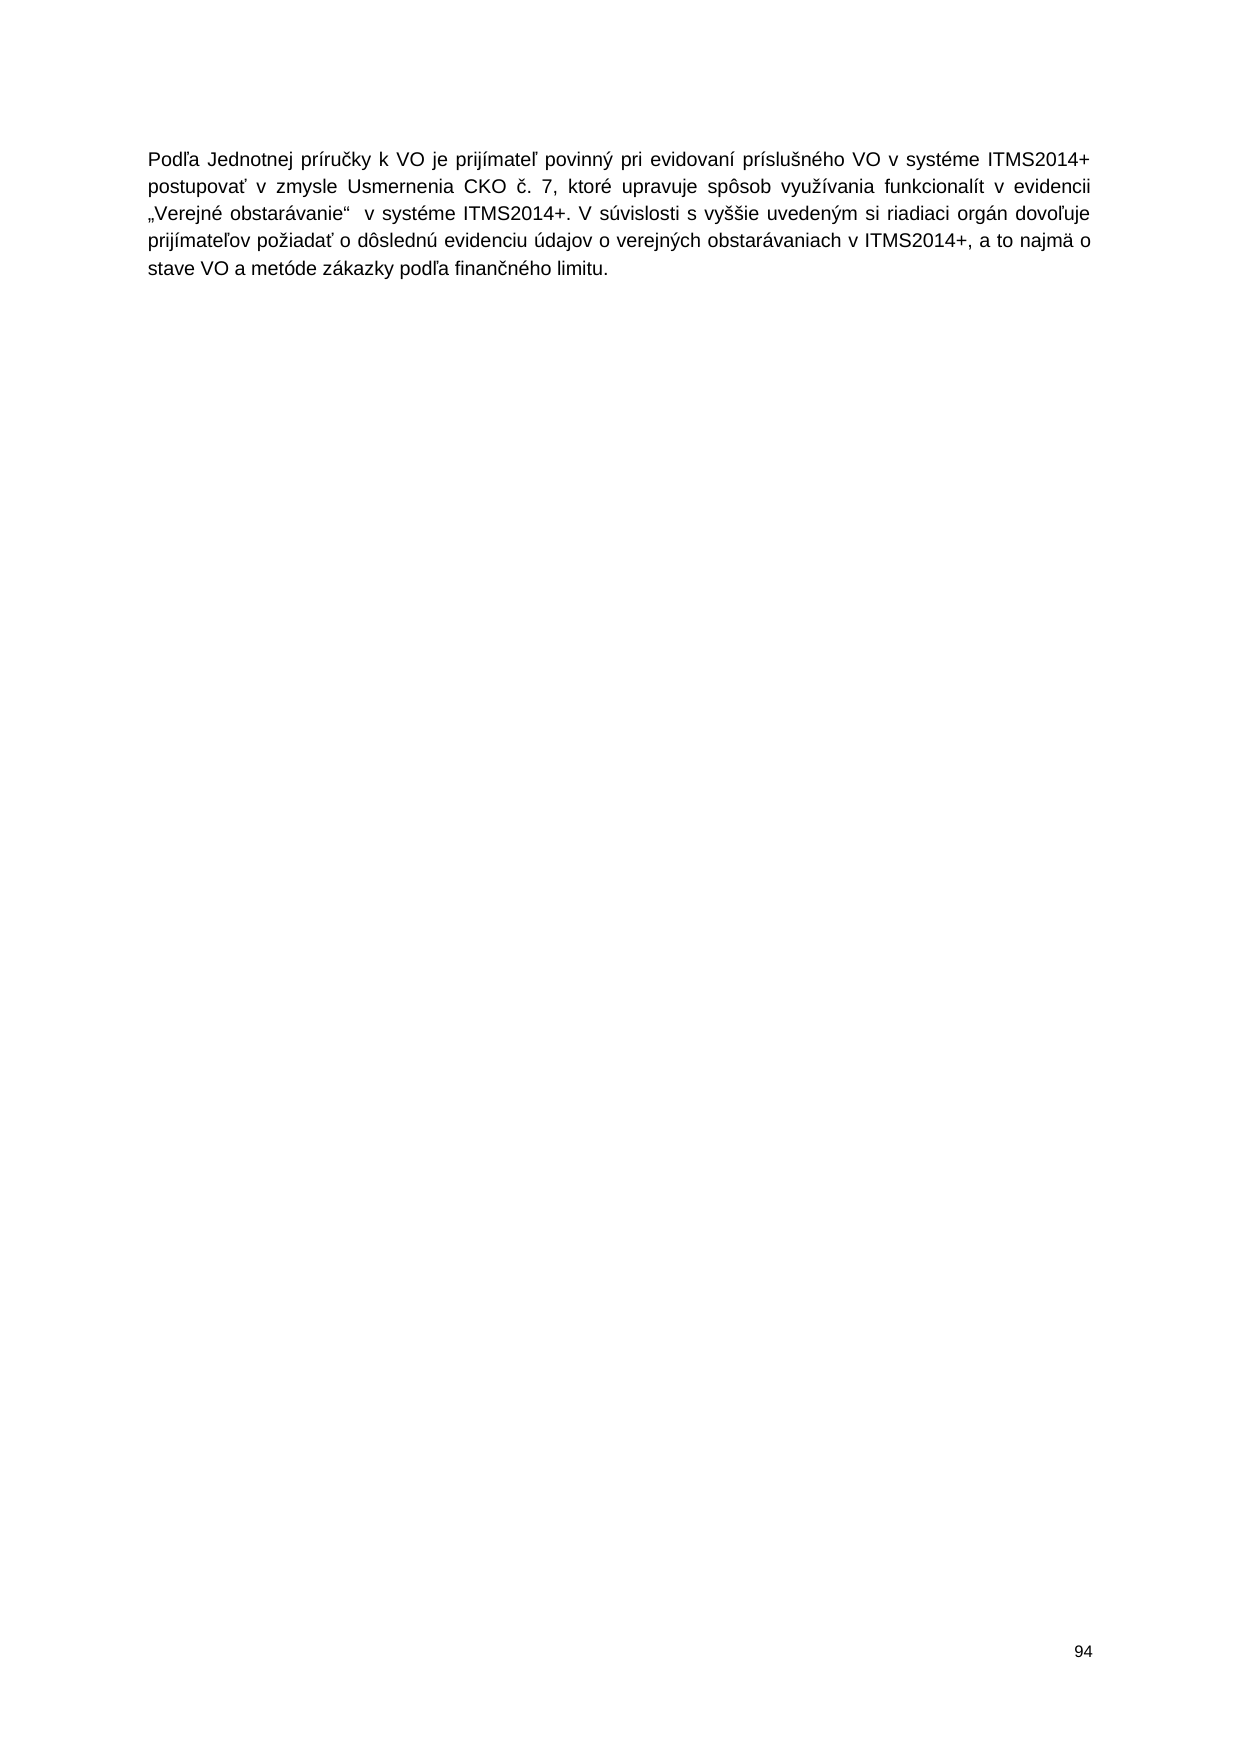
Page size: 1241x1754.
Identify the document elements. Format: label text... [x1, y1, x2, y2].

text Podľa Jednotnej príručky k VO je prijímateľ povinný pri evidovaní príslušného VO v systéme ITMS2014+ postupovať v zmysle Usmernenia CKO č. 7, ktoré upravuje spôsob využívania funkcionalít v evidencii „Verejné obstarávanie“ v systéme ITMS2014+. V súvislosti s vyššie uvedeným si riadiaci orgán dovoľuje prijímateľov požiadať o dôslednú evidenciu údajov o verejných obstarávaniach v ITMS2014+, a to najmä o stave VO a metóde zákazky podľa finančného limitu. [148, 148, 1092, 279]
